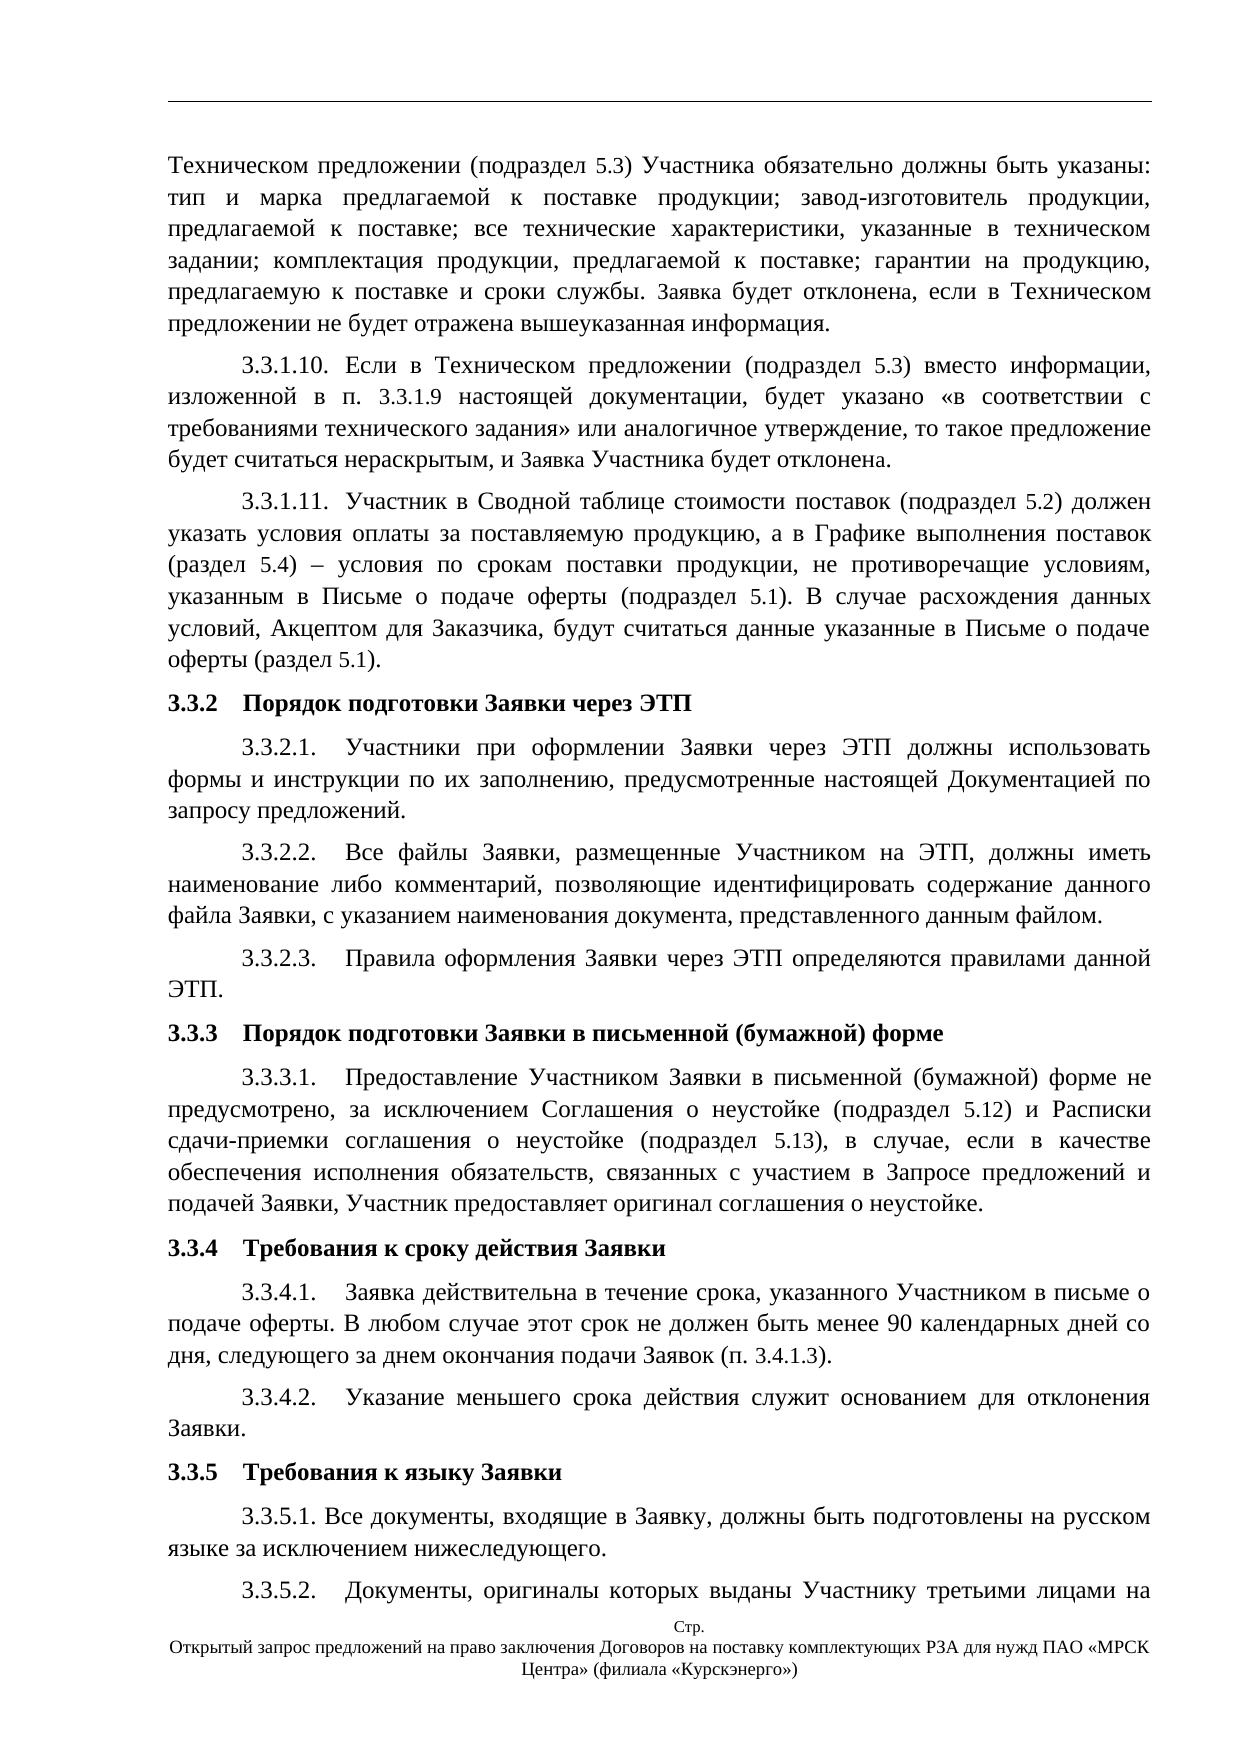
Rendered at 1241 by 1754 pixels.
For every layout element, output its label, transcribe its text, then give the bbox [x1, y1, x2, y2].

list Участник в Сводной таблице стоимости поставок (подраздел 5.2) должен указать условия оплаты за поставляемую продукцию, а в Графике выполнения поставок (раздел 5.4) – условия по срокам поставки продукции, не противоречащие условиям, указанным в Письме о подаче оферты (подраздел 5.1). В случае расхождения данных условий, Акцептом для Заказчика, будут считаться данные указанные в Письме о подаче оферты (раздел 5.1). [168, 486, 1152, 673]
list Заявка действительна в течение срока, указанного Участником в письме о подаче оферты. В любом случае этот срок не должен быть менее 90 календарных дней со дня, следующего за днем окончания подачи Заявок (п. 3.4.1.3). [168, 1277, 1151, 1368]
text 3.3.5.1. Все документы, входящие в Заявку, должны быть подготовлены на русском языке за исключением нижеследующего. [168, 1501, 1152, 1562]
list Предоставление Участником Заявки в письменной (бумажной) форме не предусмотрено, за исключением Соглашения о неустойке (подраздел 5.12) и Расписки сдачи-приемки соглашения о неустойке (подраздел 5.13), в случае, если в качестве обеспечения исполнения обязательств, связанных с участием в Запросе предложений и подачей Заявки, Участник предоставляет оригинал соглашения о неустойке. [168, 1062, 1152, 1217]
subtitle Порядок подготовки Заявки через ЭТП [168, 688, 1152, 717]
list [168, 150, 1152, 337]
list Указание меньшего срока действия служит основанием для отклонения Заявки. [168, 1382, 1151, 1442]
list Все файлы Заявки, размещенные Участником на ЭТП, должны иметь наименование либо комментарий, позволяющие идентифицировать содержание данного файла Заявки, с указанием наименования документа, представленного данным файлом. [168, 837, 1152, 929]
subtitle Порядок подготовки Заявки в письменной (бумажной) форме [168, 1018, 1152, 1047]
subtitle Требования к языку Заявки [168, 1457, 1152, 1486]
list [168, 1575, 1152, 1604]
subtitle Требования к сроку действия Заявки [168, 1233, 1152, 1261]
list Участники при оформлении Заявки через ЭТП должны использовать формы и инструкции по их заполнению, предусмотренные настоящей Документацией по запросу предложений. [168, 732, 1152, 824]
list Если в Техническом предложении (подраздел 5.3) вместо информации, изложенной в п. 3.3.1.9 настоящей документации, будет указано «в соответствии с требованиями технического задания» или аналогичное утверждение, то такое предложение будет считаться нераскрытым, и Заявка Участника будет отклонена. [168, 350, 1152, 473]
list Правила оформления Заявки через ЭТП определяются правилами данной ЭТП. [168, 943, 1152, 1003]
